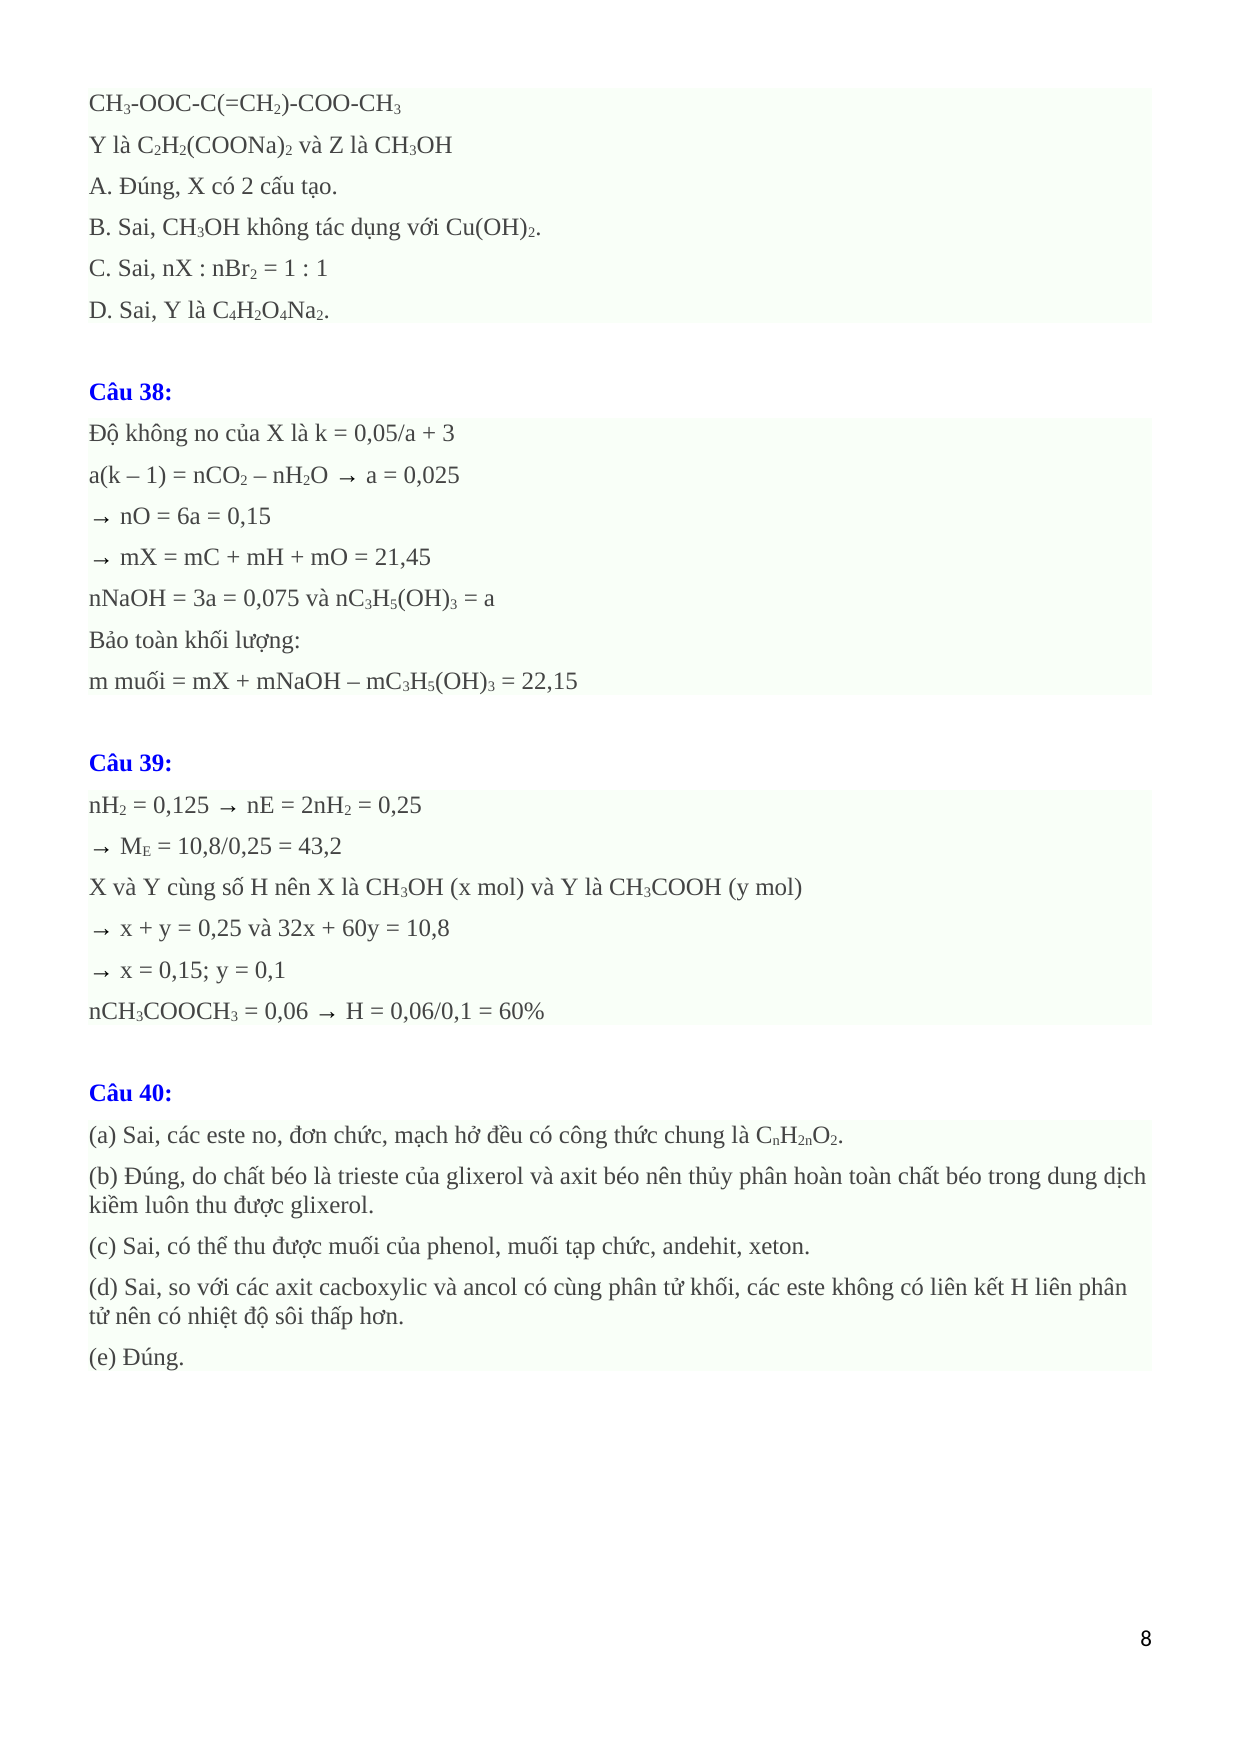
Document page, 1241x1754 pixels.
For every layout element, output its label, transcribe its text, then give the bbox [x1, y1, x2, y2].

text Câu 39: [88, 748, 1152, 777]
text → nO = 6a = 0,15 [88, 501, 1152, 530]
text CH3-OOC-C(=CH2)-COO-CH3 [88, 88, 1152, 117]
text nNaOH = 3a = 0,075 và nC3H5(OH)3 = a [88, 583, 1152, 612]
text B. Sai, CH3OH không tác dụng với Cu(OH)2. [88, 212, 1152, 241]
text m muối = mX + mNaOH – mC3H5(OH)3 = 22,15 [88, 666, 1152, 695]
text Câu 38: [88, 377, 1152, 406]
text a(k – 1) = nCO2 – nH2O → a = 0,025 [88, 460, 1152, 488]
text → x + y = 0,25 và 32x + 60y = 10,8 [88, 913, 1152, 942]
text (c) Sai, có thể thu được muối của phenol, muối tạp chức, andehit, xeton. [88, 1231, 1152, 1260]
text (e) Đúng. [88, 1342, 1152, 1371]
text → mX = mC + mH + mO = 21,45 [88, 542, 1152, 571]
text nCH3COOCH3 = 0,06 → H = 0,06/0,1 = 60% [88, 996, 1152, 1025]
text nH2 = 0,125 → nE = 2nH2 = 0,25 [88, 790, 1152, 818]
text (b) Đúng, do chất béo là trieste của glixerol và axit béo nên thủy phân hoàn toàn chất béo trong dung dịch kiềm luôn thu được glixerol. [88, 1161, 1152, 1218]
text → x = 0,15; y = 0,1 [88, 955, 1152, 983]
text C. Sai, nX : nBr2 = 1 : 1 [88, 253, 1152, 282]
text Bảo toàn khối lượng: [88, 625, 1152, 653]
text Độ không no của X là k = 0,05/a + 3 [88, 418, 1152, 447]
text (a) Sai, các este no, đơn chức, mạch hở đều có công thức chung là CnH2nO2. [88, 1120, 1152, 1148]
text X và Y cùng số H nên X là CH3OH (x mol) và Y là CH3COOH (y mol) [88, 872, 1152, 901]
text (d) Sai, so với các axit cacboxylic và ancol có cùng phân tử khối, các este không có liên kết H liên phân tử nên có nhiệt độ sôi thấp hơn. [88, 1272, 1152, 1330]
text → ME = 10,8/0,25 = 43,2 [88, 831, 1152, 860]
text A. Đúng, X có 2 cấu tạo. [88, 171, 1152, 200]
text D. Sai, Y là C4H2O4Na2. [88, 295, 1152, 323]
text Câu 40: [88, 1078, 1152, 1107]
text Y là C2H2(COONa)2 và Z là CH3OH [88, 130, 1152, 158]
